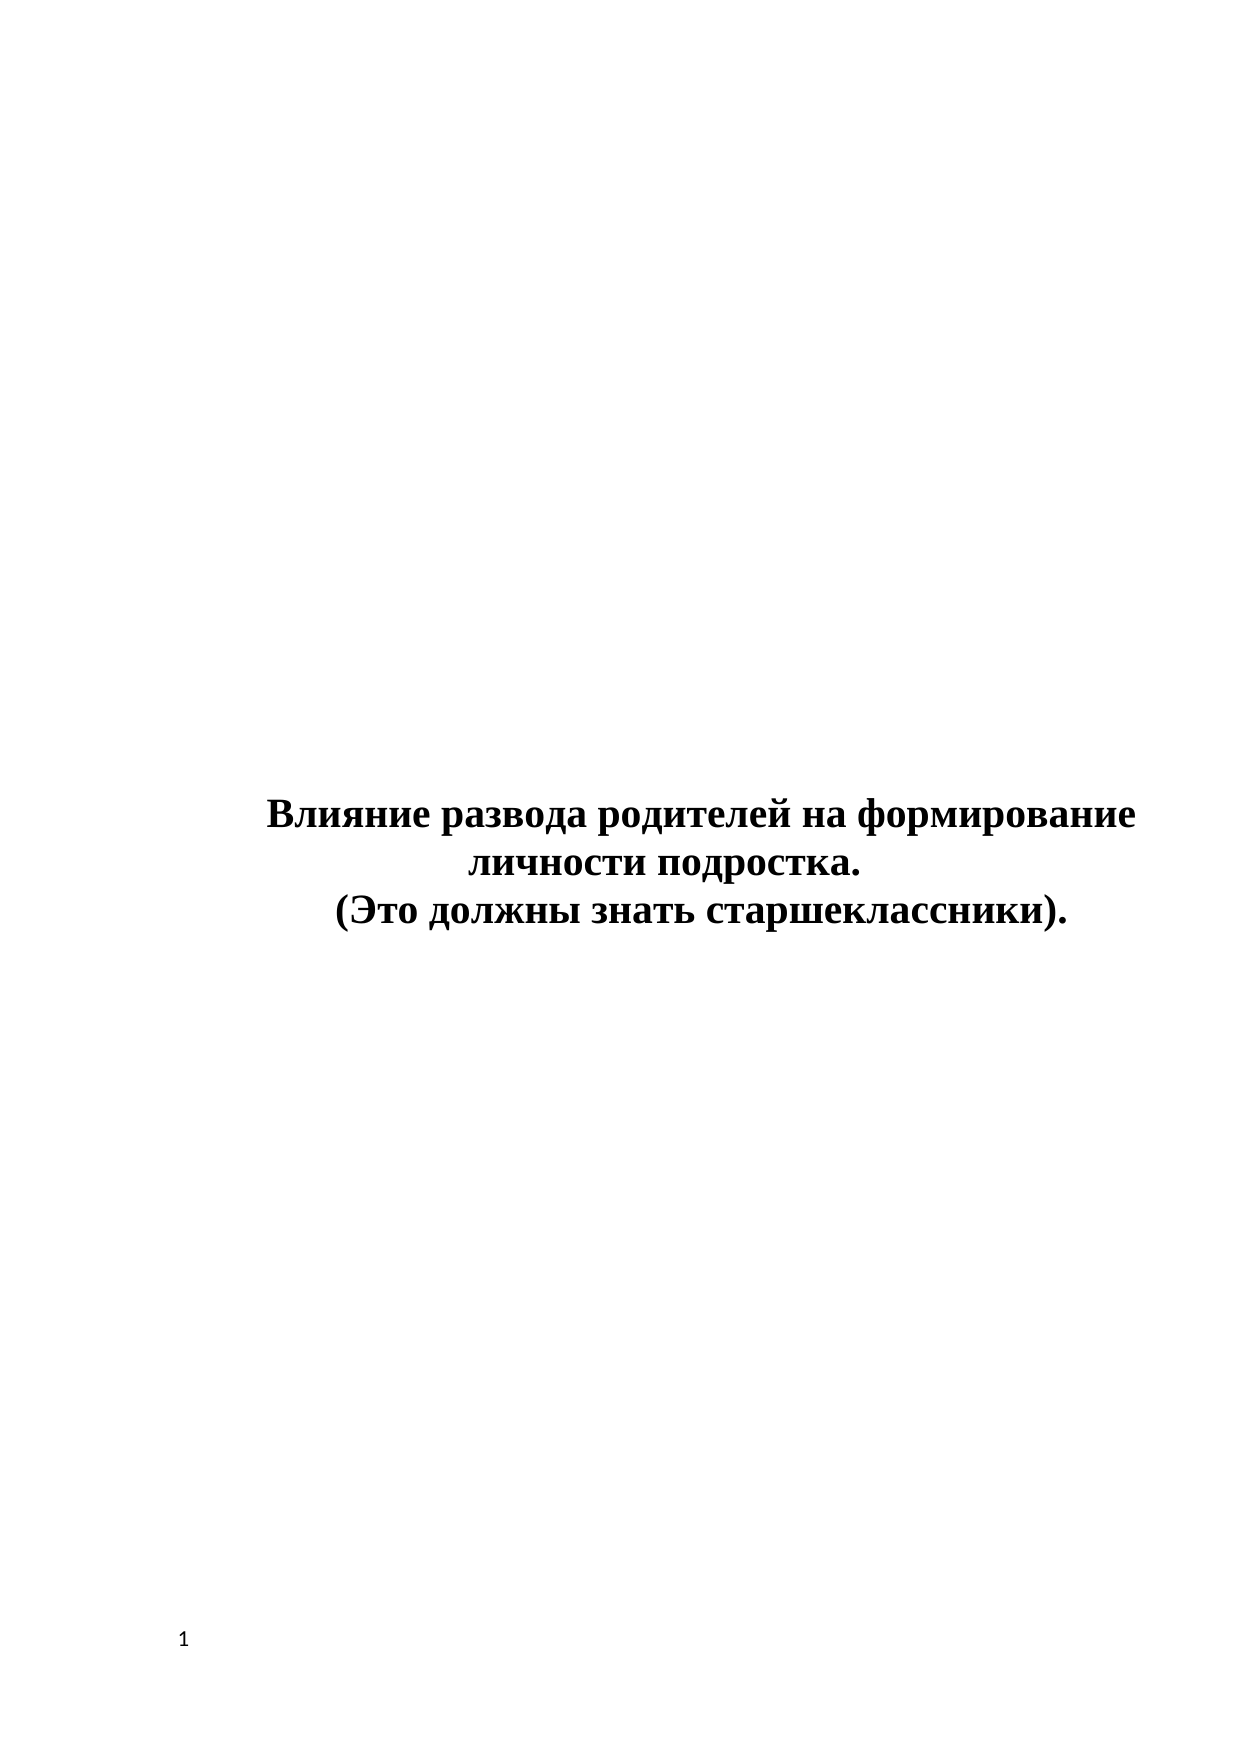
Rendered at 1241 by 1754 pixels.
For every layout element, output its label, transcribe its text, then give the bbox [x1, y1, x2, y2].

text (Это должны знать старшеклассники). [177, 885, 1152, 933]
text Влияние развода родителей на формирование личности подростка. [177, 789, 1152, 885]
